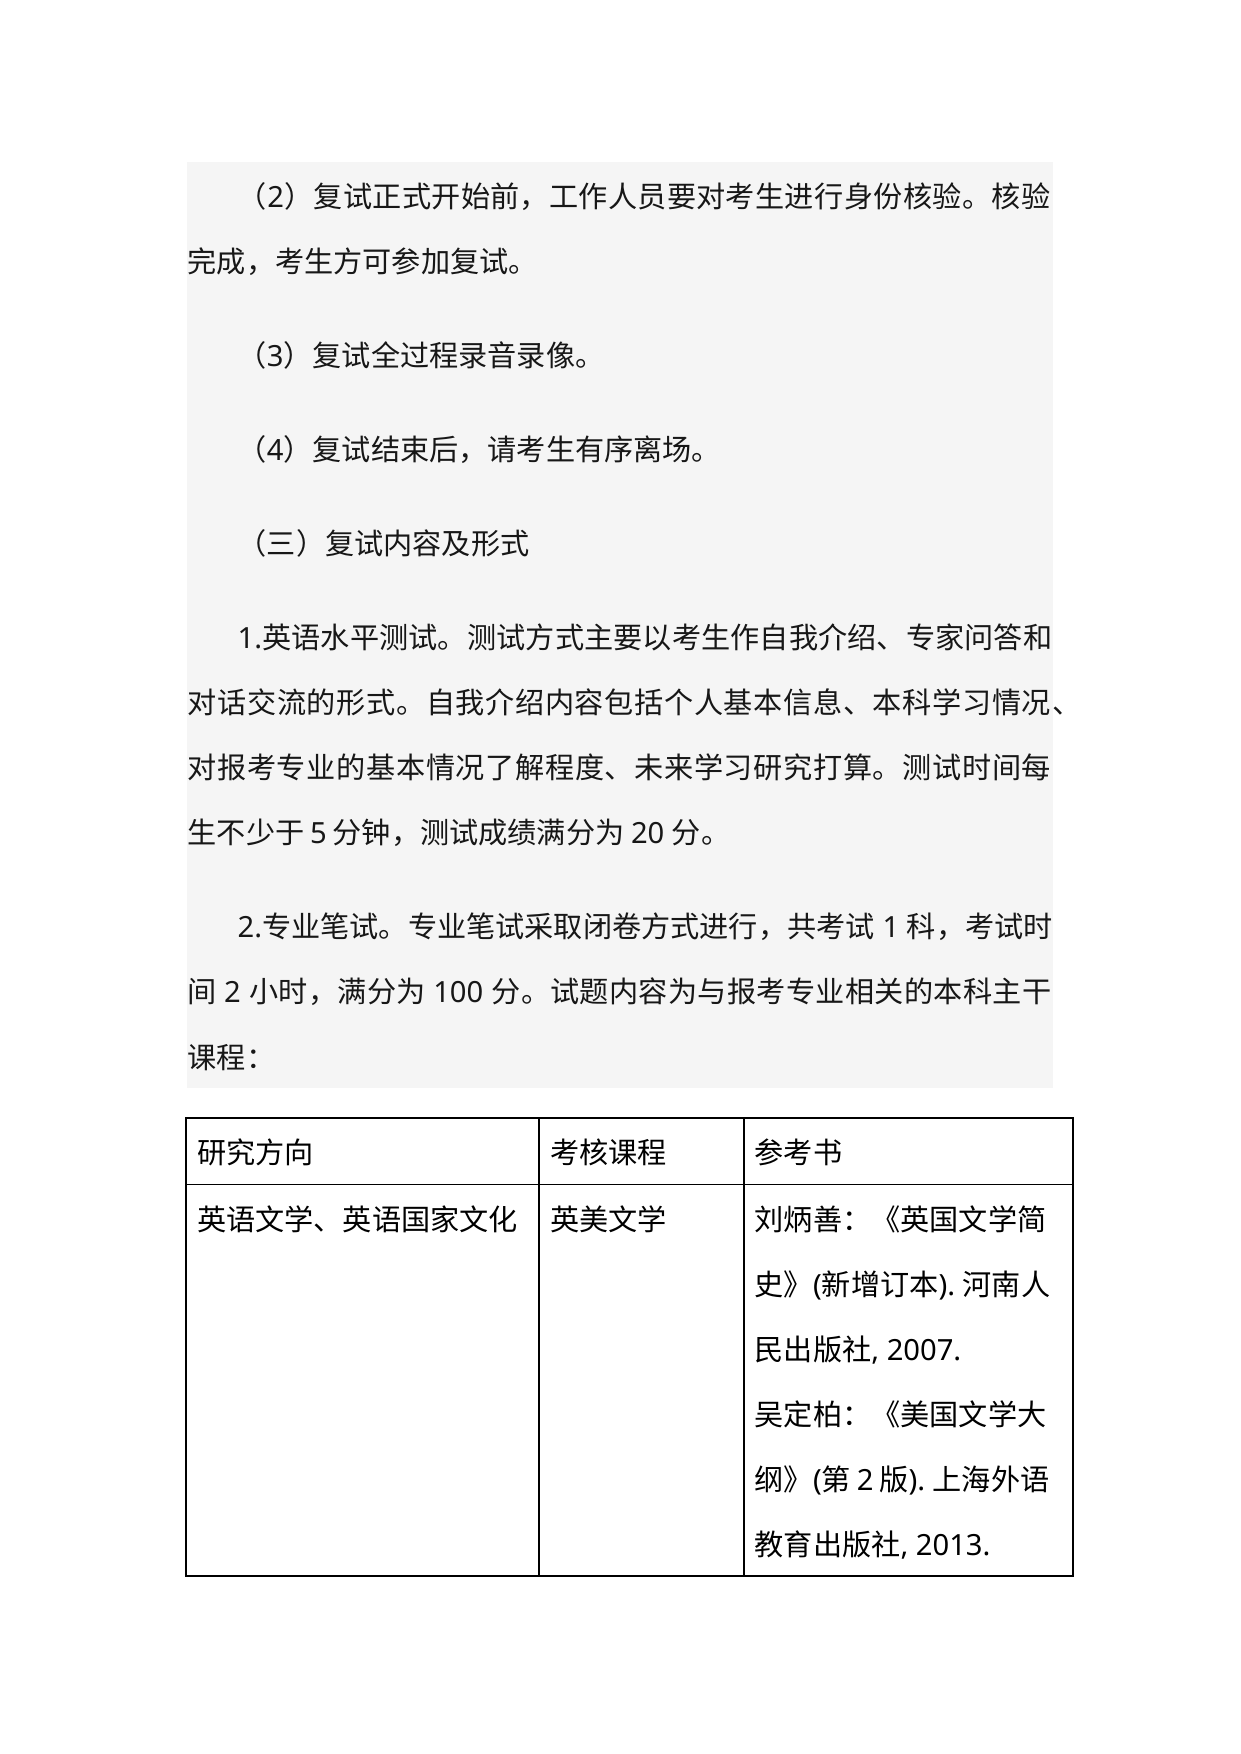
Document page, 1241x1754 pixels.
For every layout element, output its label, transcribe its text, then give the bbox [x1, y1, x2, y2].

text 2.专业笔试。专业笔试采取闭卷方式进行，共考试 1 科，考试时间 2 小时，满分为 100 分。试题内容为与报考专业相关的本科主干课程： [187, 893, 1053, 1088]
text （三）复试内容及形式 [187, 509, 1053, 574]
text （3）复试全过程录音录像。 [187, 321, 1053, 386]
text （4）复试结束后，请考生有序离场。 [187, 415, 1053, 480]
table_header 考核课程 [540, 1119, 743, 1183]
text （2）复试正式开始前，工作人员要对考生进行身份核验。核验完成，考生方可参加复试。 [187, 162, 1053, 292]
table_cell 英语文学、英语国家文化 [187, 1185, 538, 1575]
table_header 研究方向 [187, 1119, 538, 1183]
table_header 参考书 [745, 1119, 1072, 1183]
table_cell 英美文学 [540, 1185, 743, 1575]
table_cell 刘炳善：《英国文学简史》(新增订本). 河南人民出版社, 2007. 吴定柏：《美国文学大纲》(第2版). 上海外语教育出版社, 2013. [745, 1185, 1072, 1575]
text 1.英语水平测试。测试方式主要以考生作自我介绍、专家问答和对话交流的形式。自我介绍内容包括个人基本信息、本科学习情况、对报考专业的基本情况了解程度、未来学习研究打算。测试时间每生不少于5分钟，测试成绩满分为 20 分。 [187, 604, 1053, 864]
